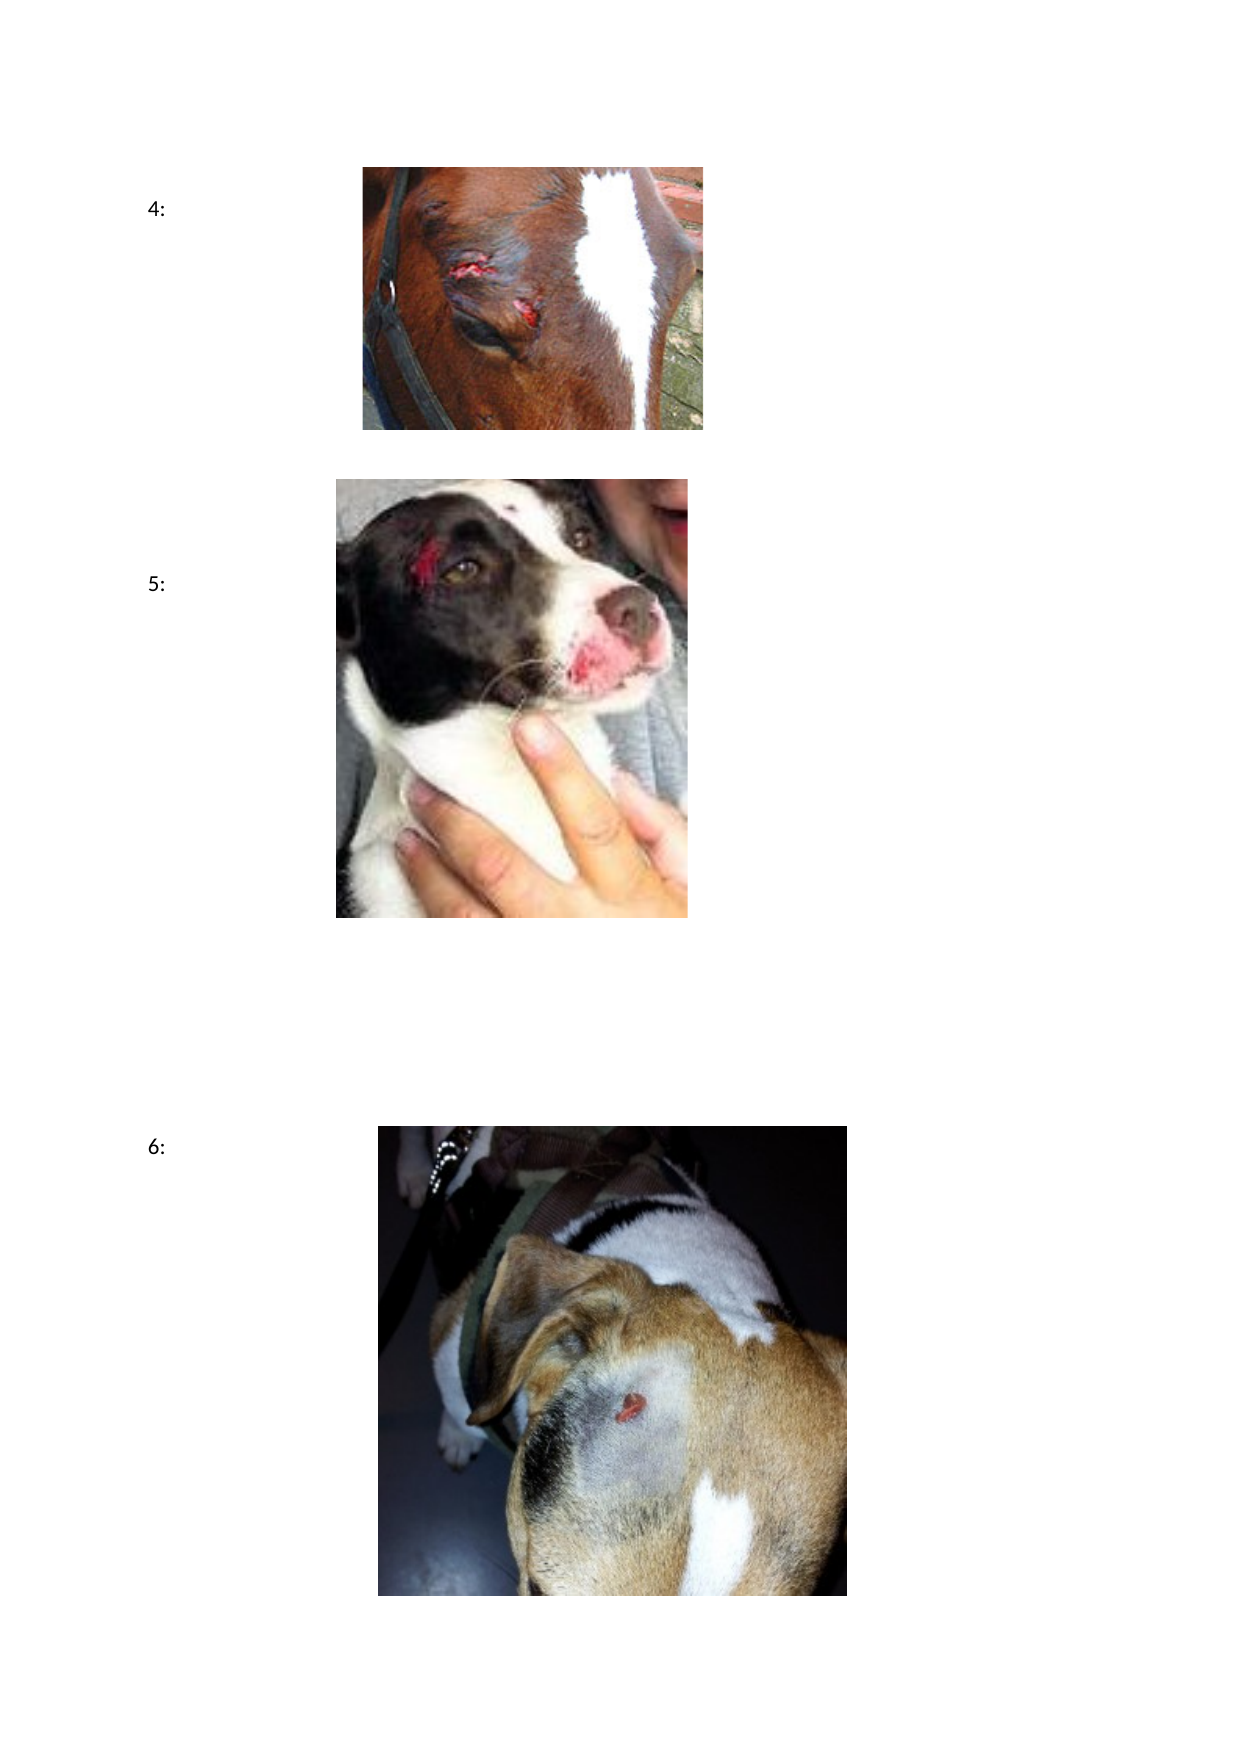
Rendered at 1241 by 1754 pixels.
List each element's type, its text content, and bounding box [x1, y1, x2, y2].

picture [362, 222, 704, 430]
picture [362, 167, 704, 194]
text 6: [148, 1132, 1093, 1160]
text 4: [148, 194, 1093, 222]
text 5: [148, 569, 1093, 597]
picture [378, 1126, 847, 1132]
picture [336, 597, 688, 918]
picture [378, 1160, 847, 1596]
picture [336, 479, 688, 569]
